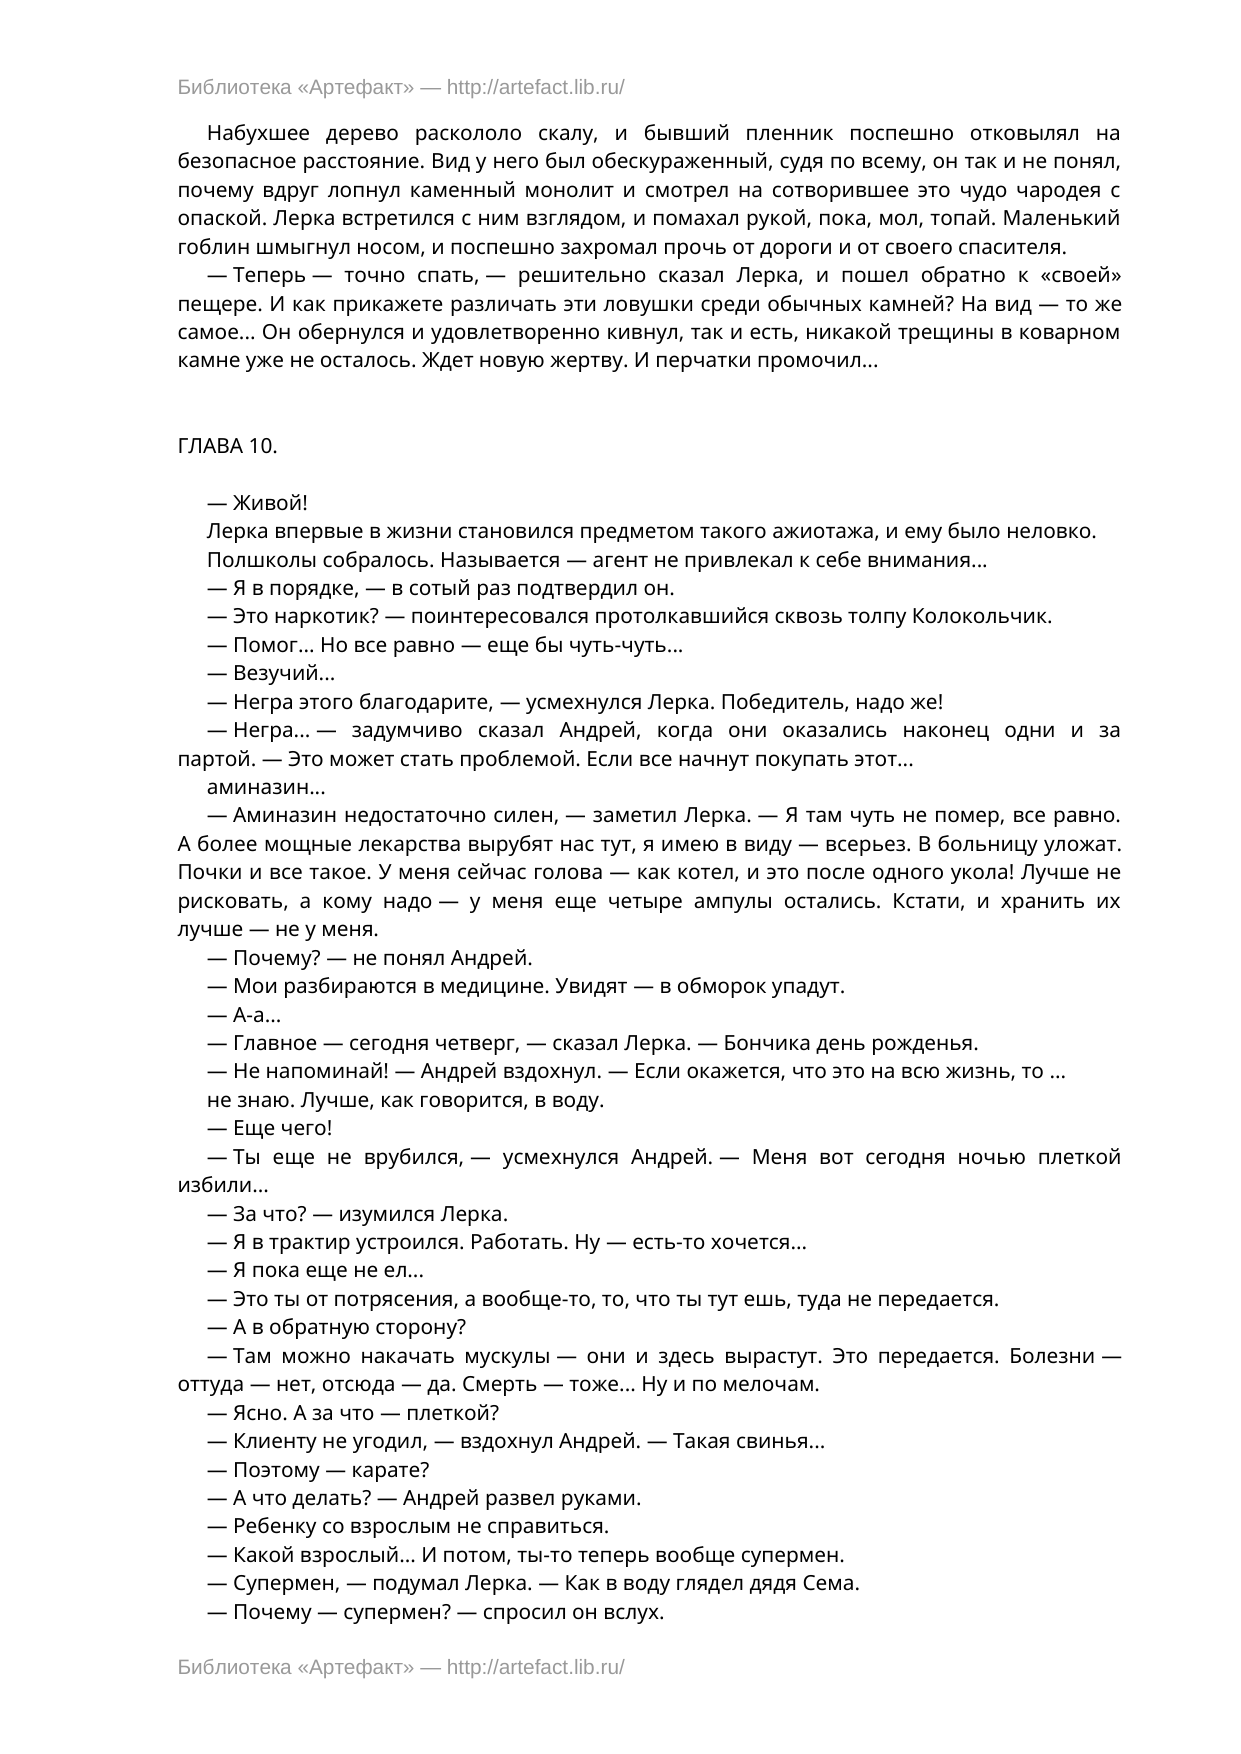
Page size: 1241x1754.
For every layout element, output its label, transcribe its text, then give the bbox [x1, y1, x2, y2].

text — А-а... [177, 1000, 1122, 1028]
text — Живой! [177, 488, 1122, 516]
text — Аминазин недостаточно силен, — заметил Лерка. — Я там чуть не помер, все равно. А более мощные лекарства вырубят нас тут, я имею в виду — всерьез. В больницу уложат. Почки и все такое. У меня сейчас голова — как котел, и это после одного укола! Лучше не рисковать, а кому надо — у меня еще четыре ампулы остались. Кстати, и хранить их лучше — не у меня. [177, 801, 1122, 943]
text — Какой взрослый... И потом, ты-то теперь вообще супермен. [177, 1540, 1122, 1568]
text — Я в порядке, — в сотый раз подтвердил он. [177, 573, 1122, 602]
text ГЛАВА 10. [177, 431, 1122, 459]
text — Главное — сегодня четверг, — сказал Лерка. — Бончика день рожденья. [177, 1028, 1122, 1057]
text — Это ты от потрясения, а вообще-то, то, что ты тут ешь, туда не передается. [177, 1284, 1122, 1312]
text Лерка впервые в жизни становился предметом такого ажиотажа, и ему было неловко. [177, 516, 1122, 545]
text — Почему — супермен? — спросил он вслух. [177, 1597, 1122, 1625]
text — Везучий... [177, 658, 1122, 687]
text — А что делать? — Андрей развел руками. [177, 1483, 1122, 1512]
text — Клиенту не угодил, — вздохнул Андрей. — Такая свинья... [177, 1426, 1122, 1455]
text — Негра... — задумчиво сказал Андрей, когда они оказались наконец одни и за партой. — Это может стать проблемой. Если все начнут покупать этот... [177, 715, 1122, 772]
text — Ты еще не врубился, — усмехнулся Андрей. — Меня вот сегодня ночью плеткой избили... [177, 1142, 1122, 1199]
text — Это наркотик? — поинтересовался протолкавшийся сквозь толпу Колокольчик. [177, 602, 1122, 630]
text — А в обратную сторону? [177, 1312, 1122, 1341]
text — Поэтому — карате? [177, 1455, 1122, 1483]
text — Еще чего! [177, 1113, 1122, 1142]
text — За что? — изумился Лерка. [177, 1199, 1122, 1227]
text — Теперь — точно спать, — решительно сказал Лерка, и пошел обратно к «своей» пещере. И как прикажете различать эти ловушки среди обычных камней? На вид — то же самое... Он обернулся и удовлетворенно кивнул, так и есть, никакой трещины в коварном камне уже не осталось. Ждет новую жертву. И перчатки промочил... [177, 260, 1122, 374]
text — Ребенку со взрослым не справиться. [177, 1512, 1122, 1540]
text Полшколы собралось. Называется — агент не привлекал к себе внимания... [177, 545, 1122, 573]
text — Негра этого благодарите, — усмехнулся Лерка. Победитель, надо же! [177, 687, 1122, 715]
text Набухшее дерево раскололо скалу, и бывший пленник поспешно отковылял на безопасное расстояние. Вид у него был обескураженный, судя по всему, он так и не понял, почему вдруг лопнул каменный монолит и смотрел на сотворившее это чудо чародея с опаской. Лерка встретился с ним взглядом, и помахал рукой, пока, мол, топай. Маленький гоблин шмыгнул носом, и поспешно захромал прочь от дороги и от своего спасителя. [177, 118, 1122, 260]
text — Помог... Но все равно — еще бы чуть-чуть... [177, 630, 1122, 658]
text — Мои разбираются в медицине. Увидят — в обморок упадут. [177, 971, 1122, 1000]
text — Я в трактир устроился. Работать. Ну — есть-то хочется... [177, 1227, 1122, 1256]
text — Ясно. А за что — плеткой? [177, 1398, 1122, 1426]
text аминазин... [177, 772, 1122, 801]
text — Не напоминай! — Андрей вздохнул. — Если окажется, что это на всю жизнь, то ... [177, 1057, 1122, 1085]
text — Почему? — не понял Андрей. [177, 943, 1122, 971]
text не знаю. Лучше, как говорится, в воду. [177, 1085, 1122, 1113]
text — Супермен, — подумал Лерка. — Как в воду глядел дядя Сема. [177, 1568, 1122, 1597]
text — Там можно накачать мускулы — они и здесь вырастут. Это передается. Болезни — оттуда — нет, отсюда — да. Смерть — тоже... Ну и по мелочам. [177, 1341, 1122, 1398]
text — Я пока еще не ел... [177, 1256, 1122, 1284]
